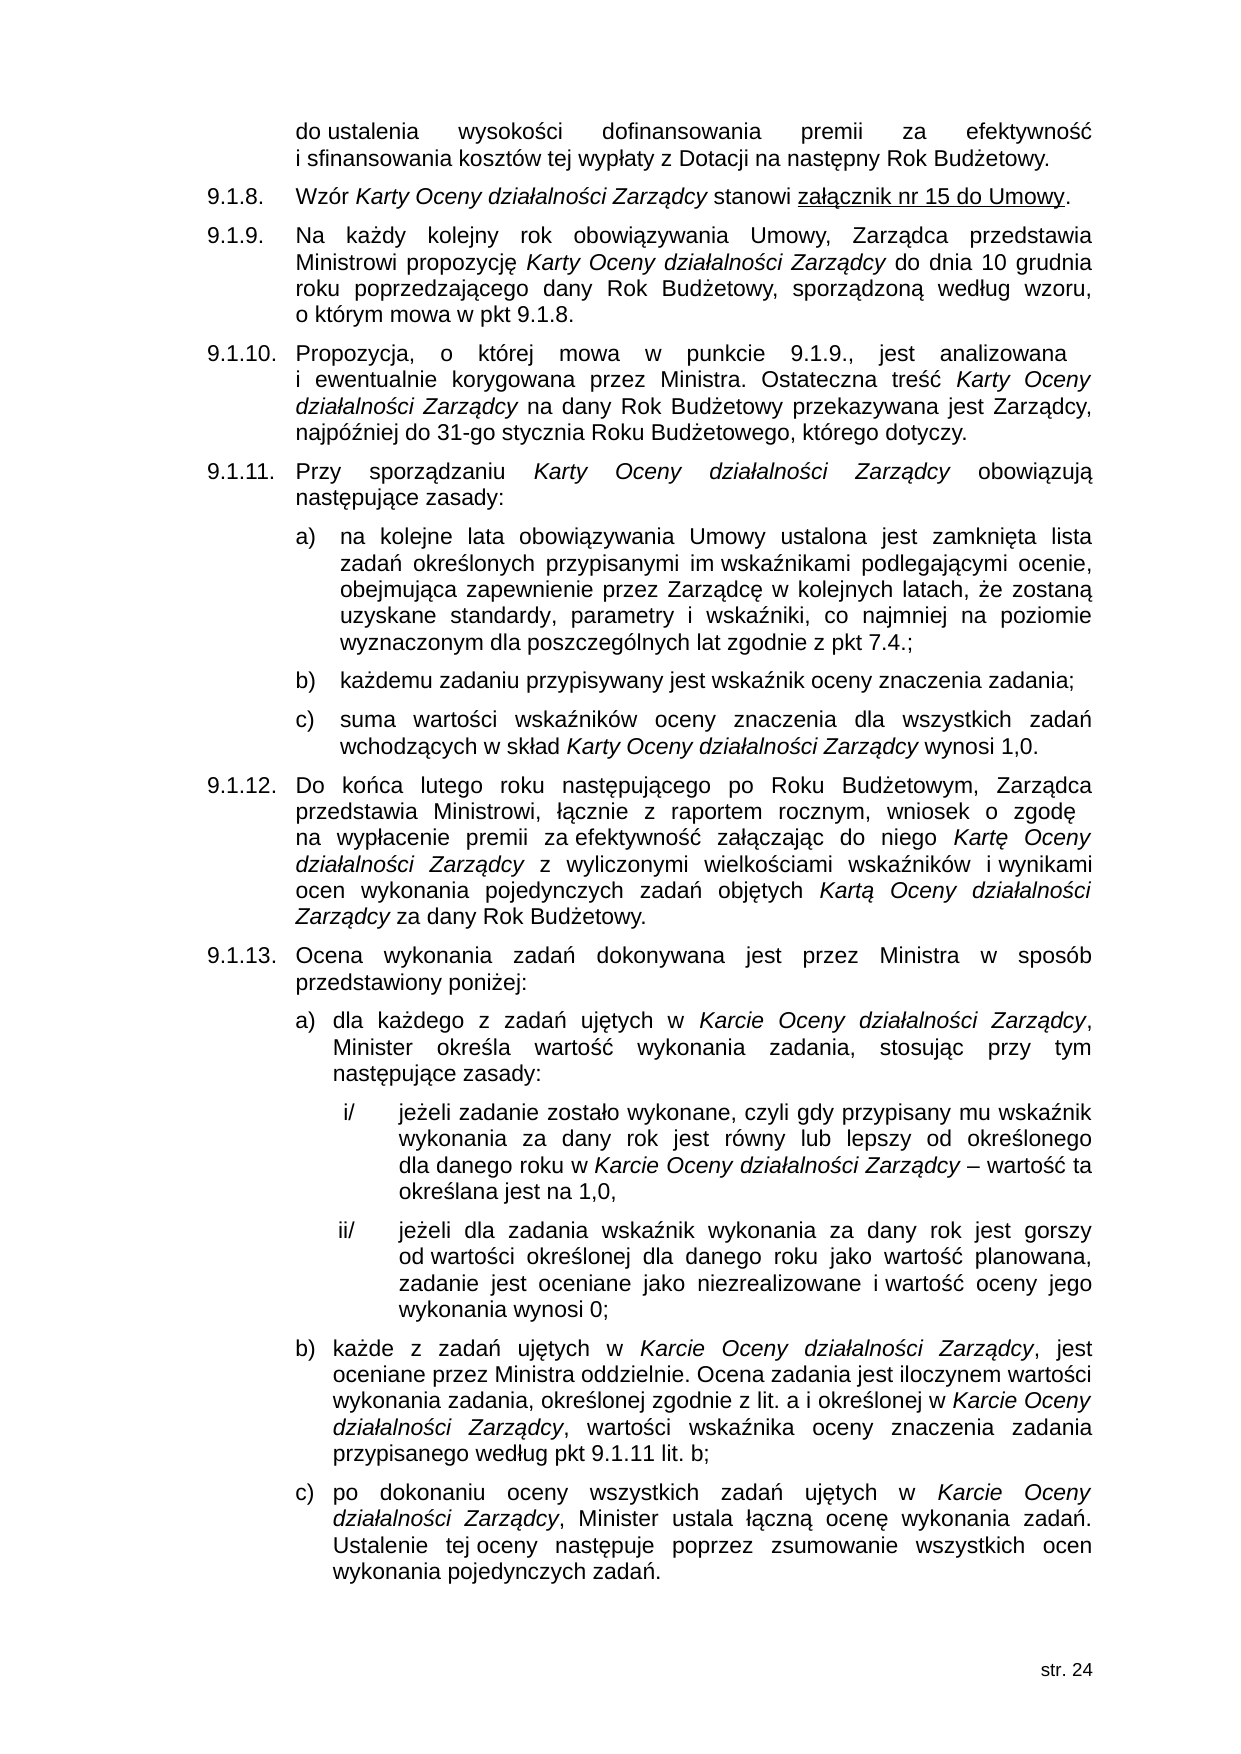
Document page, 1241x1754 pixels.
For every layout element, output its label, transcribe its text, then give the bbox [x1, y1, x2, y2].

list Wzór Karty Oceny działalności Zarządcy stanowi załącznik nr 15 do Umowy. [207, 183, 1092, 210]
list Do końca lutego roku następującego po Roku Budżetowym, Zarządca przedstawia Ministrowi, łącznie z raportem rocznym, wniosek o zgodę na wypłacenie premii za efektywność załączając do niego Kartę Oceny działalności Zarządcy z wyliczonymi wielkościami wskaźników i wynikami ocen wykonania pojedynczych zadań objętych Kartą Oceny działalności Zarządcy za dany Rok Budżetowy. [207, 772, 1092, 930]
list jeżeli zadanie zostało wykonane, czyli gdy przypisany mu wskaźnik wykonania za dany rok jest równy lub lepszy od określonego dla danego roku w Karcie Oceny działalności Zarządcy – wartość ta określana jest na 1,0, [354, 1099, 1092, 1204]
list każdemu zadaniu przypisywany jest wskaźnik oceny znaczenia zadania; [295, 667, 1092, 694]
list suma wartości wskaźników oceny znaczenia dla wszystkich zadań wchodzących w skład Karty Oceny działalności Zarządcy wynosi 1,0. [295, 706, 1092, 759]
list Ocena wykonania zadań dokonywana jest przez Ministra w sposób przedstawiony poniżej: [207, 942, 1092, 995]
list Przy sporządzaniu Karty Oceny działalności Zarządcy obowiązują następujące zasady: [207, 458, 1092, 511]
list każde z zadań ujętych w Karcie Oceny działalności Zarządcy, jest oceniane przez Ministra oddzielnie. Ocena zadania jest iloczynem wartości wykonania zadania, określonej zgodnie z lit. a i określonej w Karcie Oceny działalności Zarządcy, wartości wskaźnika oceny znaczenia zadania przypisanego według pkt 9.1.11 lit. b; [295, 1335, 1092, 1467]
list na kolejne lata obowiązywania Umowy ustalona jest zamknięta lista zadań określonych przypisanymi im wskaźnikami podlegającymi ocenie, obejmująca zapewnienie przez Zarządcę w kolejnych latach, że zostaną uzyskane standardy, parametry i wskaźniki, co najmniej na poziomie wyznaczonym dla poszczególnych lat zgodnie z pkt 7.4.; [295, 523, 1092, 655]
list dla każdego z zadań ujętych w Karcie Oceny działalności Zarządcy, Minister określa wartość wykonania zadania, stosując przy tym następujące zasady: [295, 1007, 1092, 1086]
list Na każdy kolejny rok obowiązywania Umowy, Zarządca przedstawia Ministrowi propozycję Karty Oceny działalności Zarządcy do dnia 10 grudnia roku poprzedzającego dany Rok Budżetowy, sporządzoną według wzoru, o którym mowa w pkt 9.1.8. [207, 222, 1092, 328]
list po dokonaniu oceny wszystkich zadań ujętych w Karcie Oceny działalności Zarządcy, Minister ustala łączną ocenę wykonania zadań. Ustalenie tej oceny następuje poprzez zsumowanie wszystkich ocen wykonania pojedynczych zadań. [295, 1479, 1092, 1584]
list jeżeli dla zadania wskaźnik wykonania za dany rok jest gorszy od wartości określonej dla danego roku jako wartość planowana, zadanie jest oceniane jako niezrealizowane i wartość oceny jego wykonania wynosi 0; [354, 1217, 1092, 1322]
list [207, 118, 1092, 171]
list Propozycja, o której mowa w punkcie 9.1.9., jest analizowana i ewentualnie korygowana przez Ministra. Ostateczna treść Karty Oceny działalności Zarządcy na dany Rok Budżetowy przekazywana jest Zarządcy, najpóźniej do 31-go stycznia Roku Budżetowego, którego dotyczy. [207, 340, 1092, 446]
